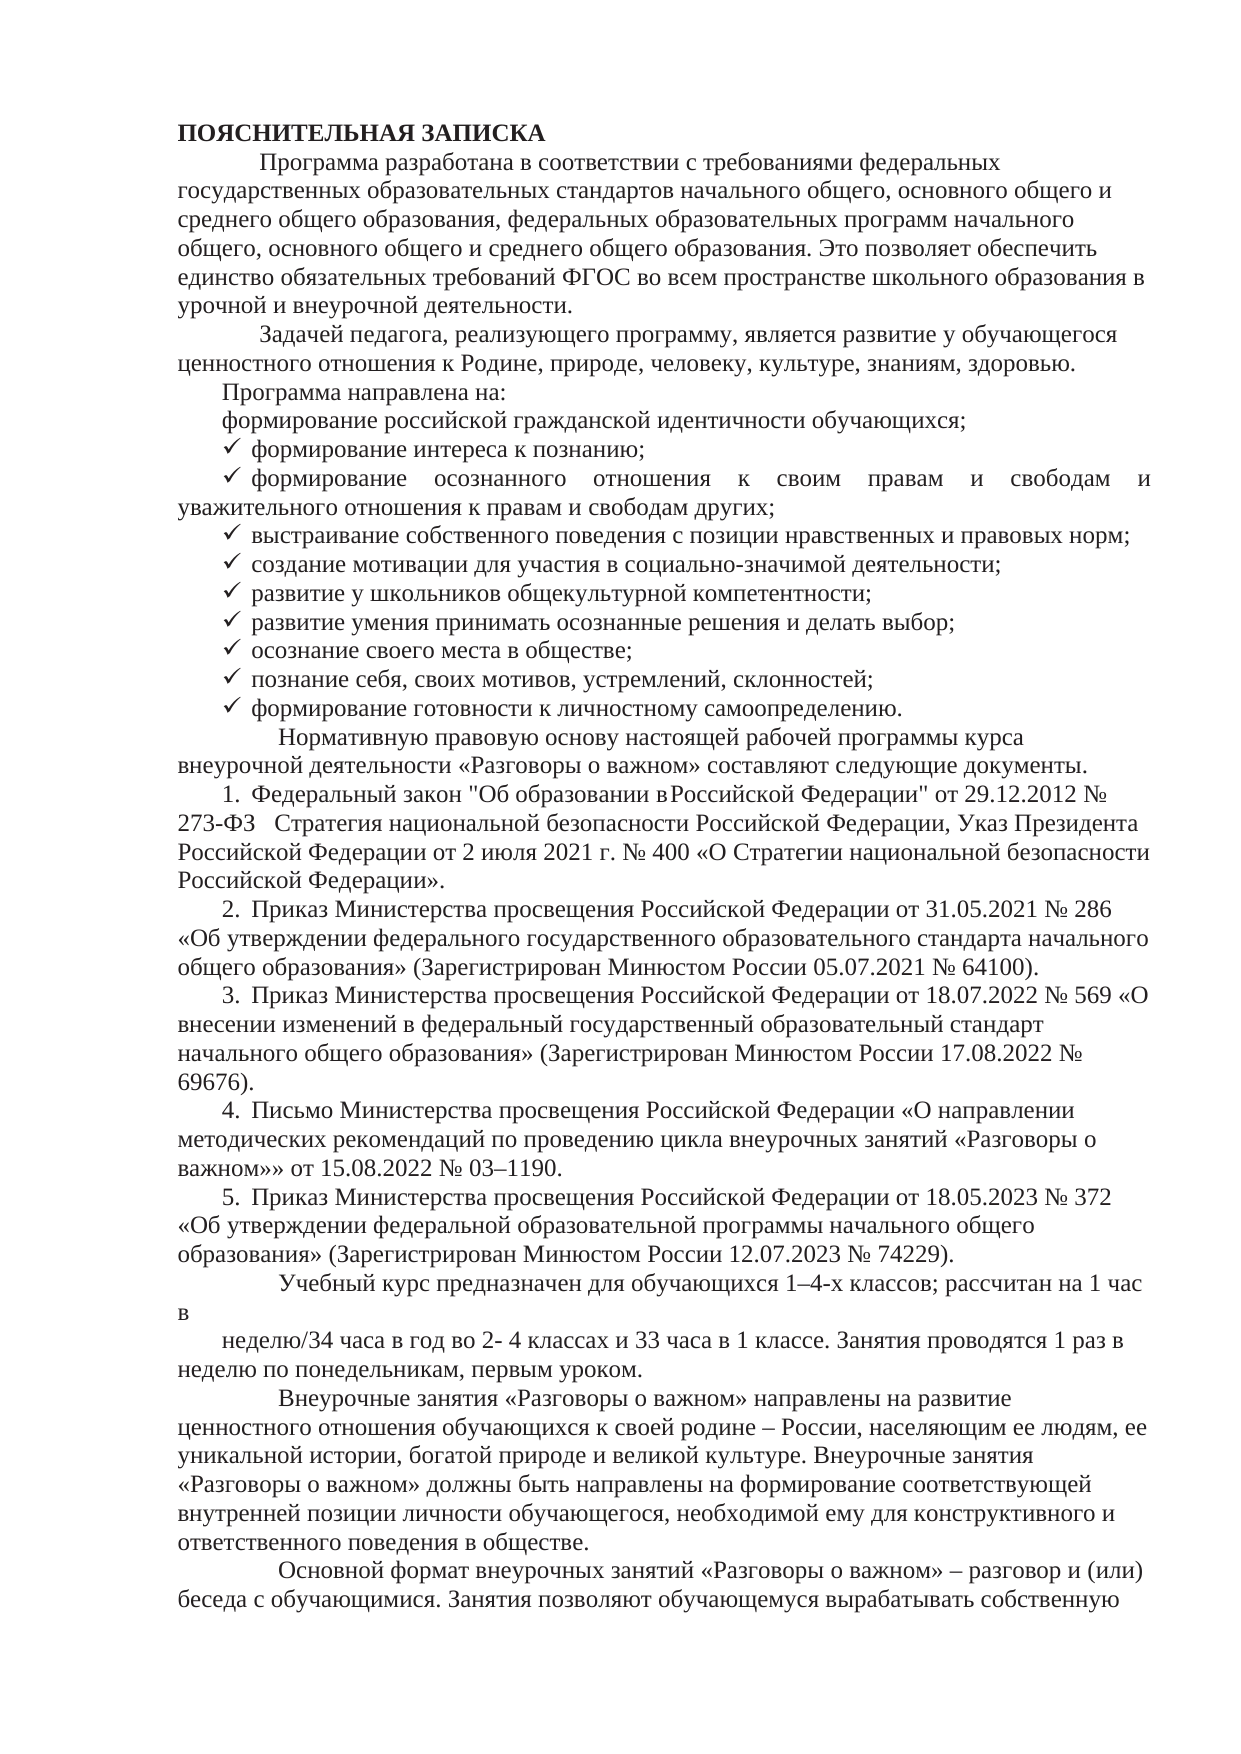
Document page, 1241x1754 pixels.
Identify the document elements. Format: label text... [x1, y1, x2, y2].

list выстраивание собственного поведения с позиции нравственных и правовых норм; [177, 521, 1152, 549]
list Федеральный закон "Об образовании в Российской Федерации" от 29.12.2012 № 273-ФЗ Стратегия национальной безопасности Российской Федерации, Указ Президента Российской Федерации от 2 июля 2021 г. № 400 «О Стратегии национальной безопасности Российской Федерации». [177, 779, 1152, 894]
list Письмо Министерства просвещения Российской Федерации «О направлении методических рекомендаций по проведению цикла внеурочных занятий «Разговоры о важном»» от 15.08.2022 № 03–1190. [177, 1096, 1152, 1182]
text Нормативную правовую основу настоящей рабочей программы курса внеурочной деятельности «Разговоры о важном» составляют следующие документы. [177, 722, 1152, 779]
text Программа разработана в соответствии с требованиями федеральных государственных образовательных стандартов начального общего, основного общего и среднего общего образования, федеральных образовательных программ начального общего, основного общего и среднего общего образования. Это позволяет обеспечить единство обязательных требований ФГОС во всем пространстве школьного образования в урочной и внеурочной деятельности. [177, 147, 1152, 319]
list Приказ Министерства просвещения Российской Федерации от 18.05.2023 № 372 «Об утверждении федеральной образовательной программы начального общего образования» (Зарегистрирован Минюстом России 12.07.2023 № 74229). [177, 1182, 1152, 1268]
list развитие умения принимать осознанные решения и делать выбор; [177, 607, 1152, 636]
list формирование готовности к личностному самоопределению. [177, 693, 1152, 722]
list осознание своего места в обществе; [177, 636, 1152, 664]
text Внеурочные занятия «Разговоры о важном» направлены на развитие ценностного отношения обучающихся к своей родине – России, населяющим ее людям, ее уникальной истории, богатой природе и великой культуре. Внеурочные занятия «Разговоры о важном» должны быть направлены на формирование соответствующей внутренней позиции личности обучающегося, необходимой ему для конструктивного и ответственного поведения в обществе. [177, 1383, 1152, 1556]
list Приказ Министерства просвещения Российской Федерации от 18.07.2022 № 569 «О внесении изменений в федеральный государственный образовательный стандарт начального общего образования» (Зарегистрирован Минюстом России 17.08.2022 № 69676). [177, 981, 1152, 1096]
text Задачей педагога, реализующего программу, является развитие у обучающегося ценностного отношения к Родине, природе, человеку, культуре, знаниям, здоровью. [177, 319, 1152, 377]
list развитие у школьников общекультурной компетентности; [177, 578, 1152, 607]
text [177, 1556, 1152, 1613]
text Программа направлена на: [177, 377, 1152, 406]
text ПОЯСНИТЕЛЬНАЯ ЗАПИСКА [177, 118, 1152, 147]
text Учебный курс предназначен для обучающихся 1–4-х классов; рассчитан на 1 час в [177, 1268, 1152, 1326]
text формирование российской гражданской идентичности обучающихся; [177, 406, 1152, 434]
text неделю/34 часа в год во 2- 4 классах и 33 часа в 1 классе. Занятия проводятся 1 раз в неделю по понедельникам, первым уроком. [177, 1326, 1152, 1383]
list познание себя, своих мотивов, устремлений, склонностей; [177, 664, 1152, 693]
list Приказ Министерства просвещения Российской Федерации от 31.05.2021 № 286 «Об утверждении федерального государственного образовательного стандарта начального общего образования» (Зарегистрирован Минюстом России 05.07.2021 № 64100). [177, 894, 1152, 981]
list формирование интереса к познанию; [177, 434, 1152, 463]
list формирование осознанного отношения к своим правам и свободам и уважительного отношения к правам и свободам других; [177, 463, 1152, 521]
list создание мотивации для участия в социально-значимой деятельности; [177, 549, 1152, 578]
